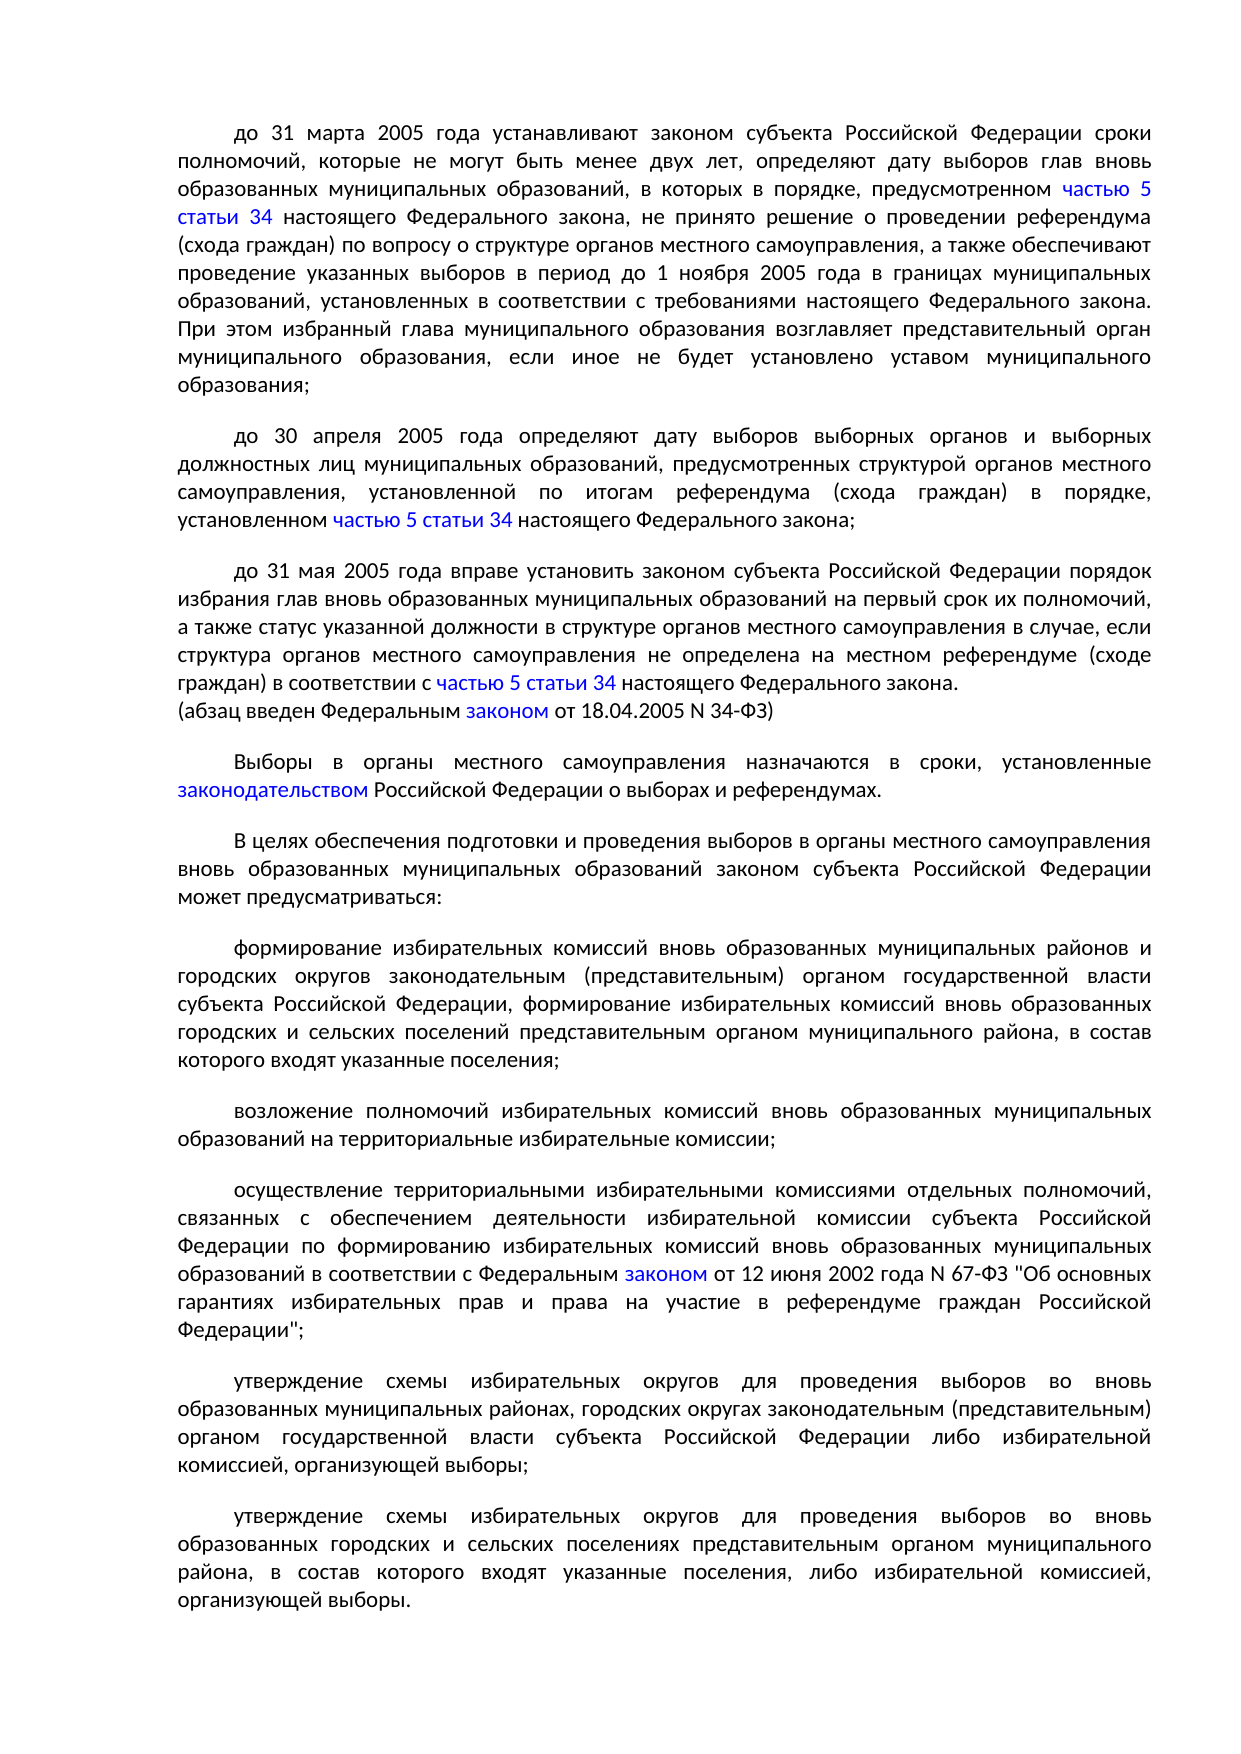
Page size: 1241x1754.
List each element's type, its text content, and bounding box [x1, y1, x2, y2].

text В целях обеспечения подготовки и проведения выборов в органы местного самоуправления вновь образованных муниципальных образований законом субъекта Российской Федерации может предусматриваться: [177, 826, 1152, 910]
text утверждение схемы избирательных округов для проведения выборов во вновь образованных муниципальных районах, городских округах законодательным (представительным) органом государственной власти субъекта Российской Федерации либо избирательной комиссией, организующей выборы; [177, 1366, 1152, 1478]
text до 31 марта 2005 года устанавливают законом субъекта Российской Федерации сроки полномочий, которые не могут быть менее двух лет, определяют дату выборов глав вновь образованных муниципальных образований, в которых в порядке, предусмотренном частью 5 статьи 34 настоящего Федерального закона, не принято решение о проведении референдума (схода граждан) по вопросу о структуре органов местного самоуправления, а также обеспечивают проведение указанных выборов в период до 1 ноября 2005 года в границах муниципальных образований, установленных в соответствии с требованиями настоящего Федерального закона. При этом избранный глава муниципального образования возглавляет представительный орган муниципального образования, если иное не будет установлено уставом муниципального образования; [177, 118, 1152, 398]
text осуществление территориальными избирательными комиссиями отдельных полномочий, связанных с обеспечением деятельности избирательной комиссии субъекта Российской Федерации по формированию избирательных комиссий вновь образованных муниципальных образований в соответствии с Федеральным законом от 12 июня 2002 года N 67-ФЗ "Об основных гарантиях избирательных прав и права на участие в референдуме граждан Российской Федерации"; [177, 1175, 1152, 1343]
text (абзац введен Федеральным законом от 18.04.2005 N 34-ФЗ) [177, 696, 1152, 724]
text утверждение схемы избирательных округов для проведения выборов во вновь образованных городских и сельских поселениях представительным органом муниципального района, в состав которого входят указанные поселения, либо избирательной комиссией, организующей выборы. [177, 1501, 1152, 1613]
text до 30 апреля 2005 года определяют дату выборов выборных органов и выборных должностных лиц муниципальных образований, предусмотренных структурой органов местного самоуправления, установленной по итогам референдума (схода граждан) в порядке, установленном частью 5 статьи 34 настоящего Федерального закона; [177, 421, 1152, 533]
text до 31 мая 2005 года вправе установить законом субъекта Российской Федерации порядок избрания глав вновь образованных муниципальных образований на первый срок их полномочий, а также статус указанной должности в структуре органов местного самоуправления в случае, если структура органов местного самоуправления не определена на местном референдуме (сходе граждан) в соответствии с частью 5 статьи 34 настоящего Федерального закона. [177, 556, 1152, 696]
text возложение полномочий избирательных комиссий вновь образованных муниципальных образований на территориальные избирательные комиссии; [177, 1096, 1152, 1152]
text формирование избирательных комиссий вновь образованных муниципальных районов и городских округов законодательным (представительным) органом государственной власти субъекта Российской Федерации, формирование избирательных комиссий вновь образованных городских и сельских поселений представительным органом муниципального района, в состав которого входят указанные поселения; [177, 933, 1152, 1073]
text Выборы в органы местного самоуправления назначаются в сроки, установленные законодательством Российской Федерации о выборах и референдумах. [177, 747, 1152, 803]
